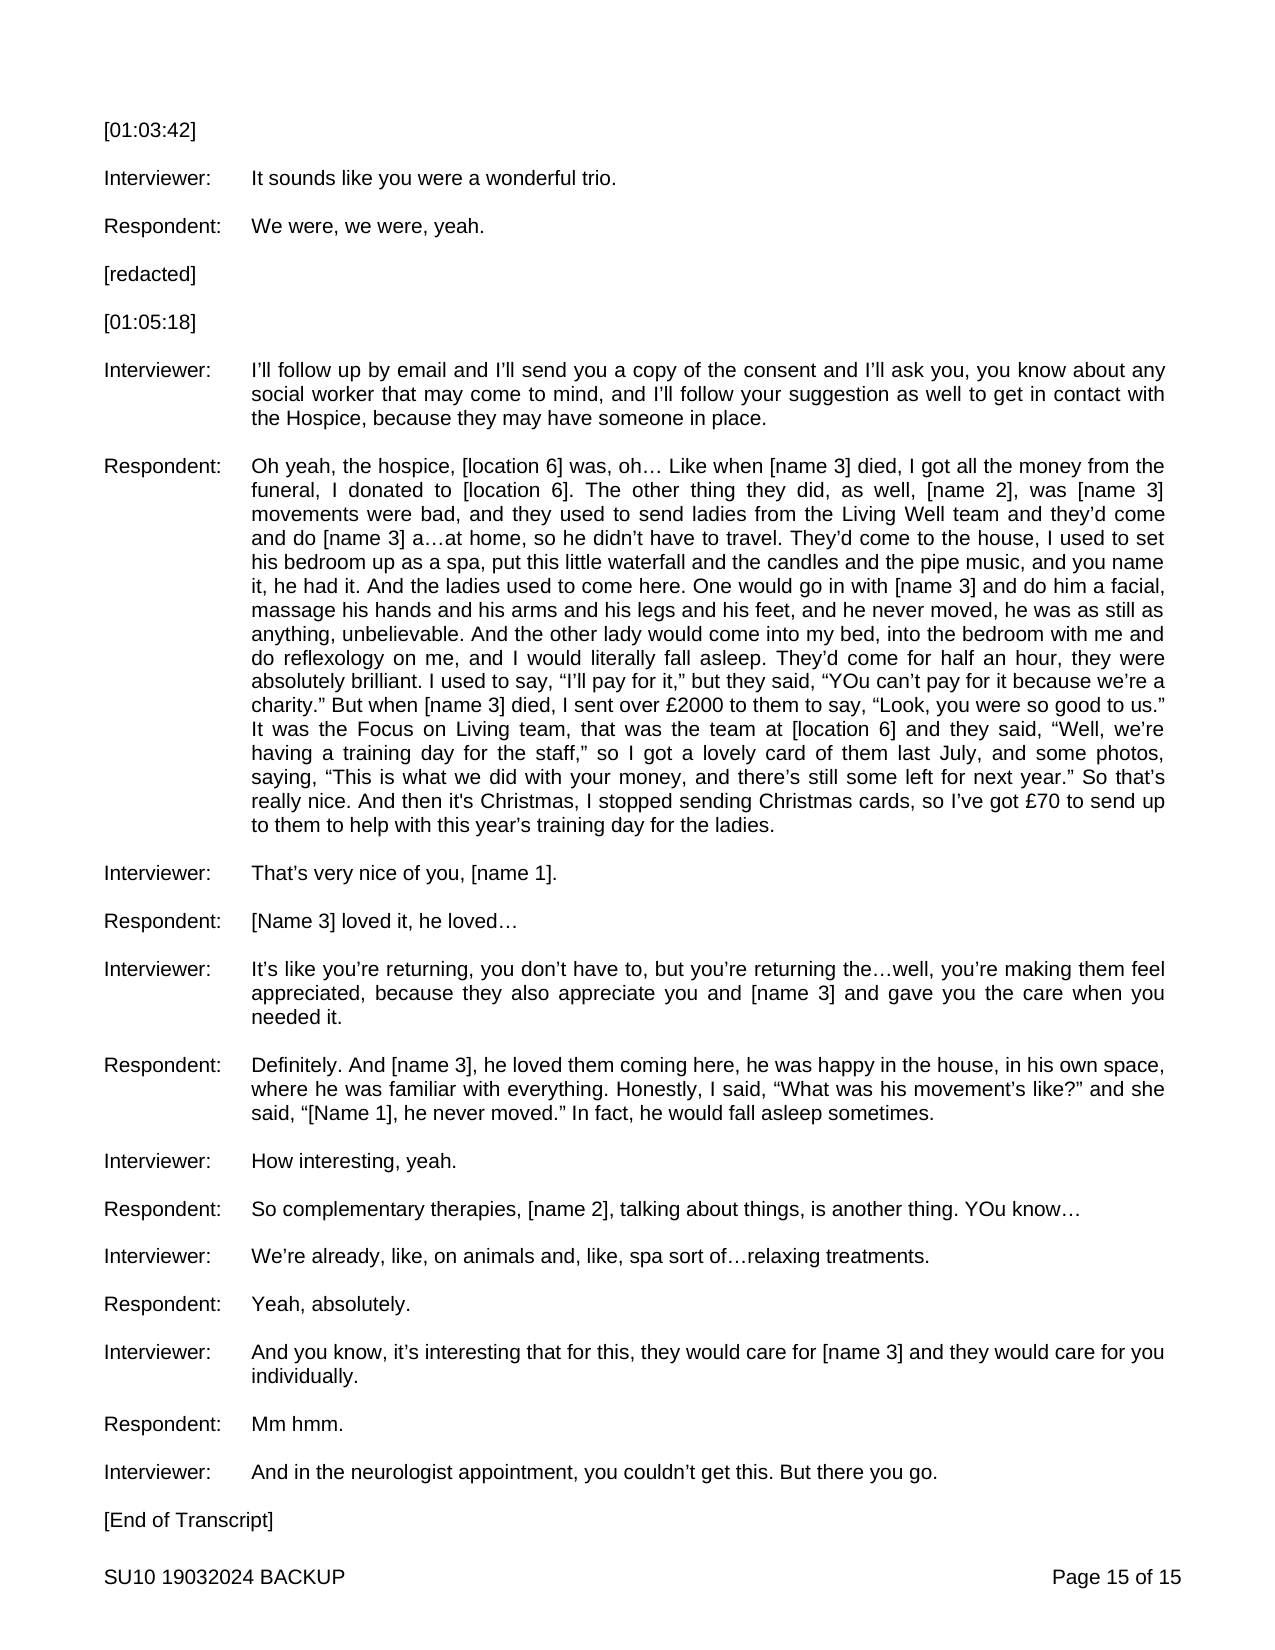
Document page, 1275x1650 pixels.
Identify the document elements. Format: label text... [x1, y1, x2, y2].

text Interviewer: And in the neurologist appointment, you couldn’t get this. But there you go. [103, 1460, 1167, 1484]
text Interviewer: And you know, it’s interesting that for this, they would care for [name 3] and they would care for you individually. [103, 1340, 1167, 1388]
text Respondent: Yeah, absolutely. [103, 1292, 1167, 1316]
text Interviewer: How interesting, yeah. [103, 1148, 1167, 1172]
text Respondent: [Name 3] loved it, he loved… [103, 909, 1167, 933]
text Respondent: We were, we were, yeah. [103, 214, 1167, 238]
text Interviewer: That’s very nice of you, [name 1]. [103, 861, 1167, 885]
text [01:05:18] [103, 310, 1167, 334]
text Respondent: So complementary therapies, [name 2], talking about things, is another thing. YOu know… [103, 1196, 1167, 1220]
text Interviewer: We’re already, like, on animals and, like, spa sort of…relaxing treatments. [103, 1244, 1167, 1268]
text [01:03:42] [103, 118, 1167, 142]
text [End of Transcript] [103, 1508, 1167, 1532]
text Respondent: Oh yeah, the hospice, [location 6] was, oh… Like when [name 3] died, I got all the money from the funeral, I donated to [location 6]. The other thing they did, as well, [name 2], was [name 3] movements were bad, and they used to send ladies from the Living Well team and they’d come and do [name 3] a…at home, so he didn’t have to travel. They’d come to the house, I used to set his bedroom up as a spa, put this little waterfall and the candles and the pipe music, and you name it, he had it. And the ladies used to come here. One would go in with [name 3] and do him a facial, massage his hands and his arms and his legs and his feet, and he never moved, he was as still as anything, unbelievable. And the other lady would come into my bed, into the bedroom with me and do reflexology on me, and I would literally fall asleep. They’d come for half an hour, they were absolutely brilliant. I used to say, “I’ll pay for it,” but they said, “YOu can’t pay for it because we’re a charity.” But when [name 3] died, I sent over £2000 to them to say, “Look, you were so good to us.” It was the Focus on Living team, that was the team at [location 6] and they said, “Well, we’re having a training day for the staff,” so I got a lovely card of them last July, and some photos, saying, “This is what we did with your money, and there’s still some left for next year.” So that’s really nice. And then it's Christmas, I stopped sending Christmas cards, so I’ve got £70 to send up to them to help with this year’s training day for the ladies. [103, 454, 1167, 837]
text Respondent: Mm hmm. [103, 1412, 1167, 1436]
text Respondent: Definitely. And [name 3], he loved them coming here, he was happy in the house, in his own space, where he was familiar with everything. Honestly, I said, “What was his movement’s like?” and she said, “[Name 1], he never moved.” In fact, he would fall asleep sometimes. [103, 1053, 1167, 1124]
text Interviewer: It sounds like you were a wonderful trio. [103, 166, 1167, 190]
text Interviewer: I’ll follow up by email and I’ll send you a copy of the consent and I’ll ask you, you know about any social worker that may come to mind, and I’ll follow your suggestion as well to get in contact with the Hospice, because they may have someone in place. [103, 358, 1167, 430]
text [redacted] [103, 262, 1167, 286]
text Interviewer: It’s like you’re returning, you don’t have to, but you’re returning the…well, you’re making them feel appreciated, because they also appreciate you and [name 3] and gave you the care when you needed it. [103, 957, 1167, 1029]
